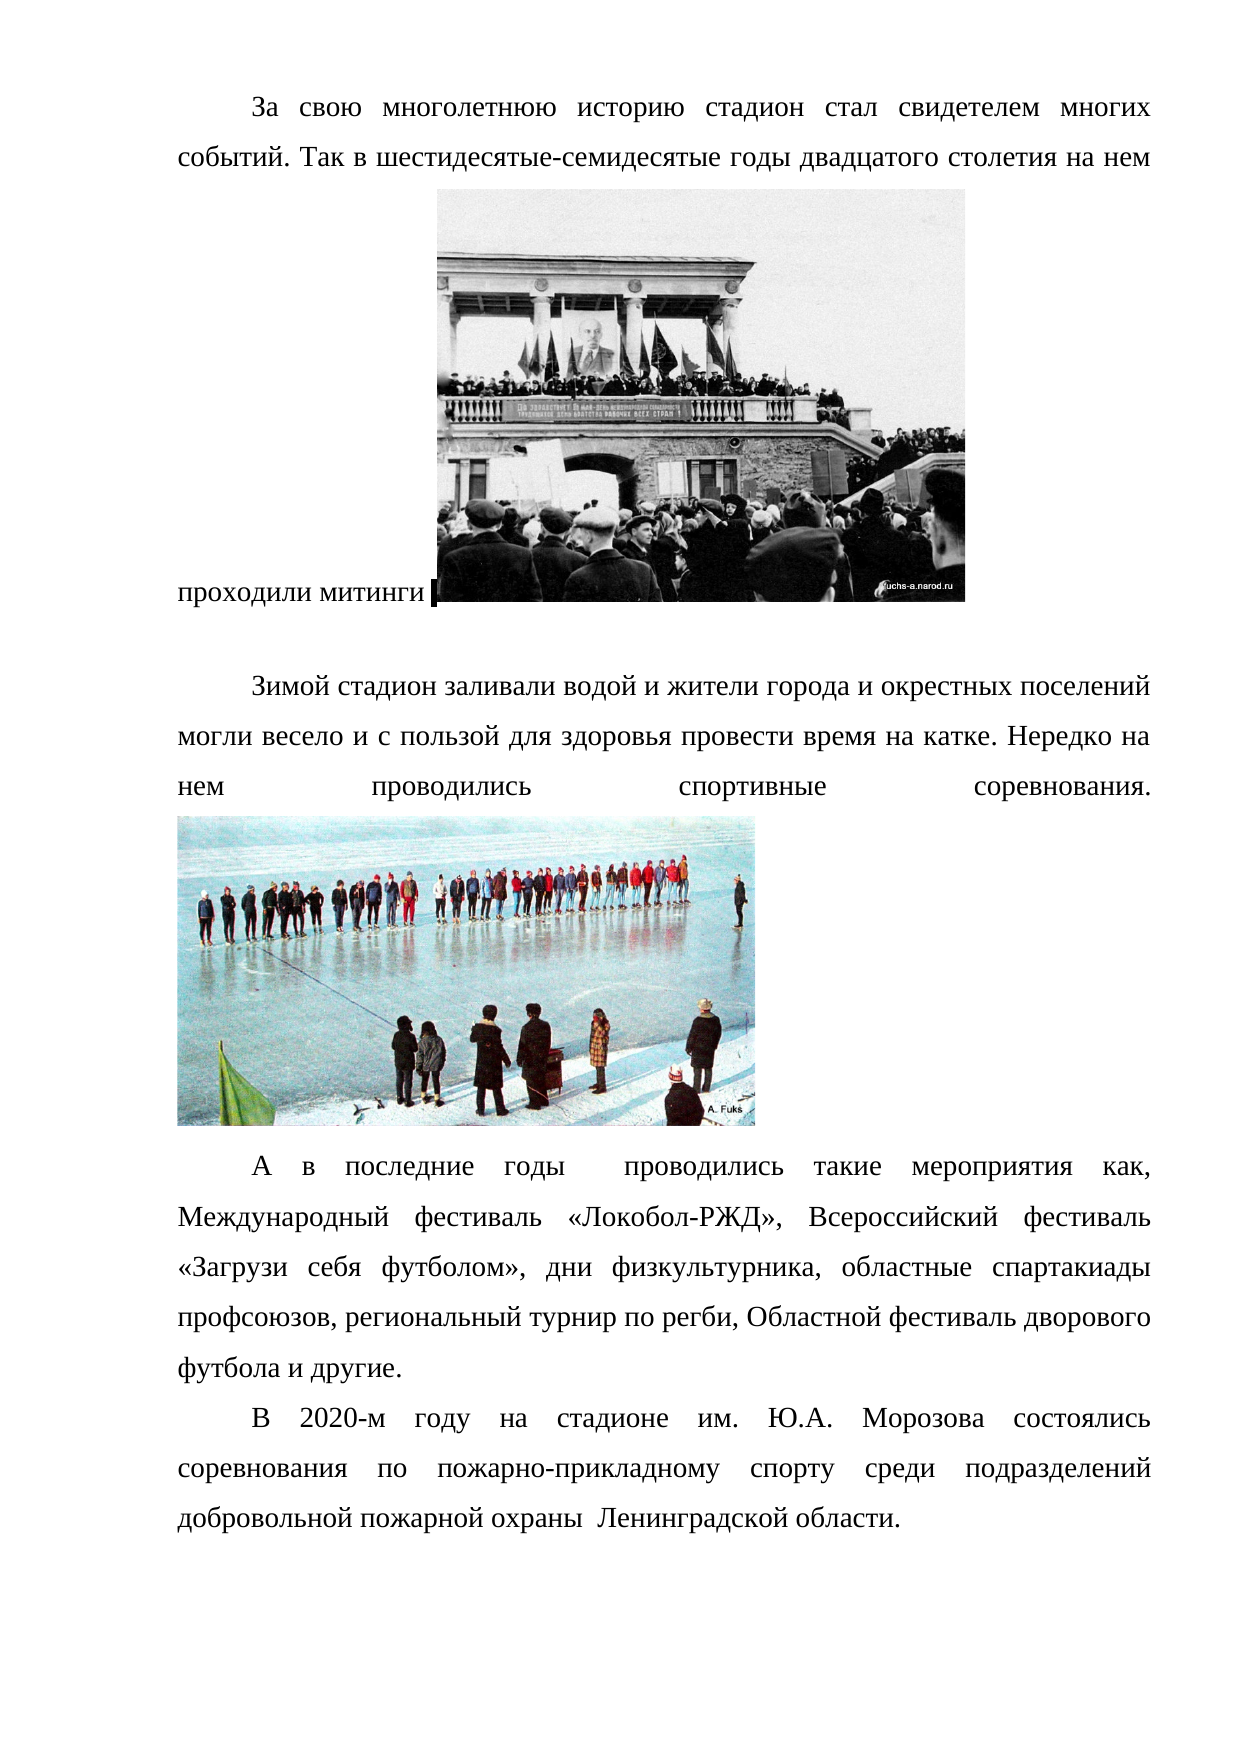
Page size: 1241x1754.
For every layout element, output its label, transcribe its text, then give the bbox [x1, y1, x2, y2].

picture [437, 189, 966, 602]
text В 2020-м году на стадионе им. Ю.А. Морозова состоялись соревнования по пожарно-прикладному спорту среди подразделений добровольной пожарной охраны Ленинградской области. [177, 1400, 1152, 1534]
picture [177, 816, 756, 1126]
text А в последние годы проводились такие мероприятия как, Международный фестиваль «Локобол-РЖД», Всероссийский фестиваль «Загрузи себя футболом», дни физкультурника, областные спартакиады профсоюзов, региональный турнир по регби, Областной фестиваль дворового футбола и другие. [177, 1148, 1152, 1383]
